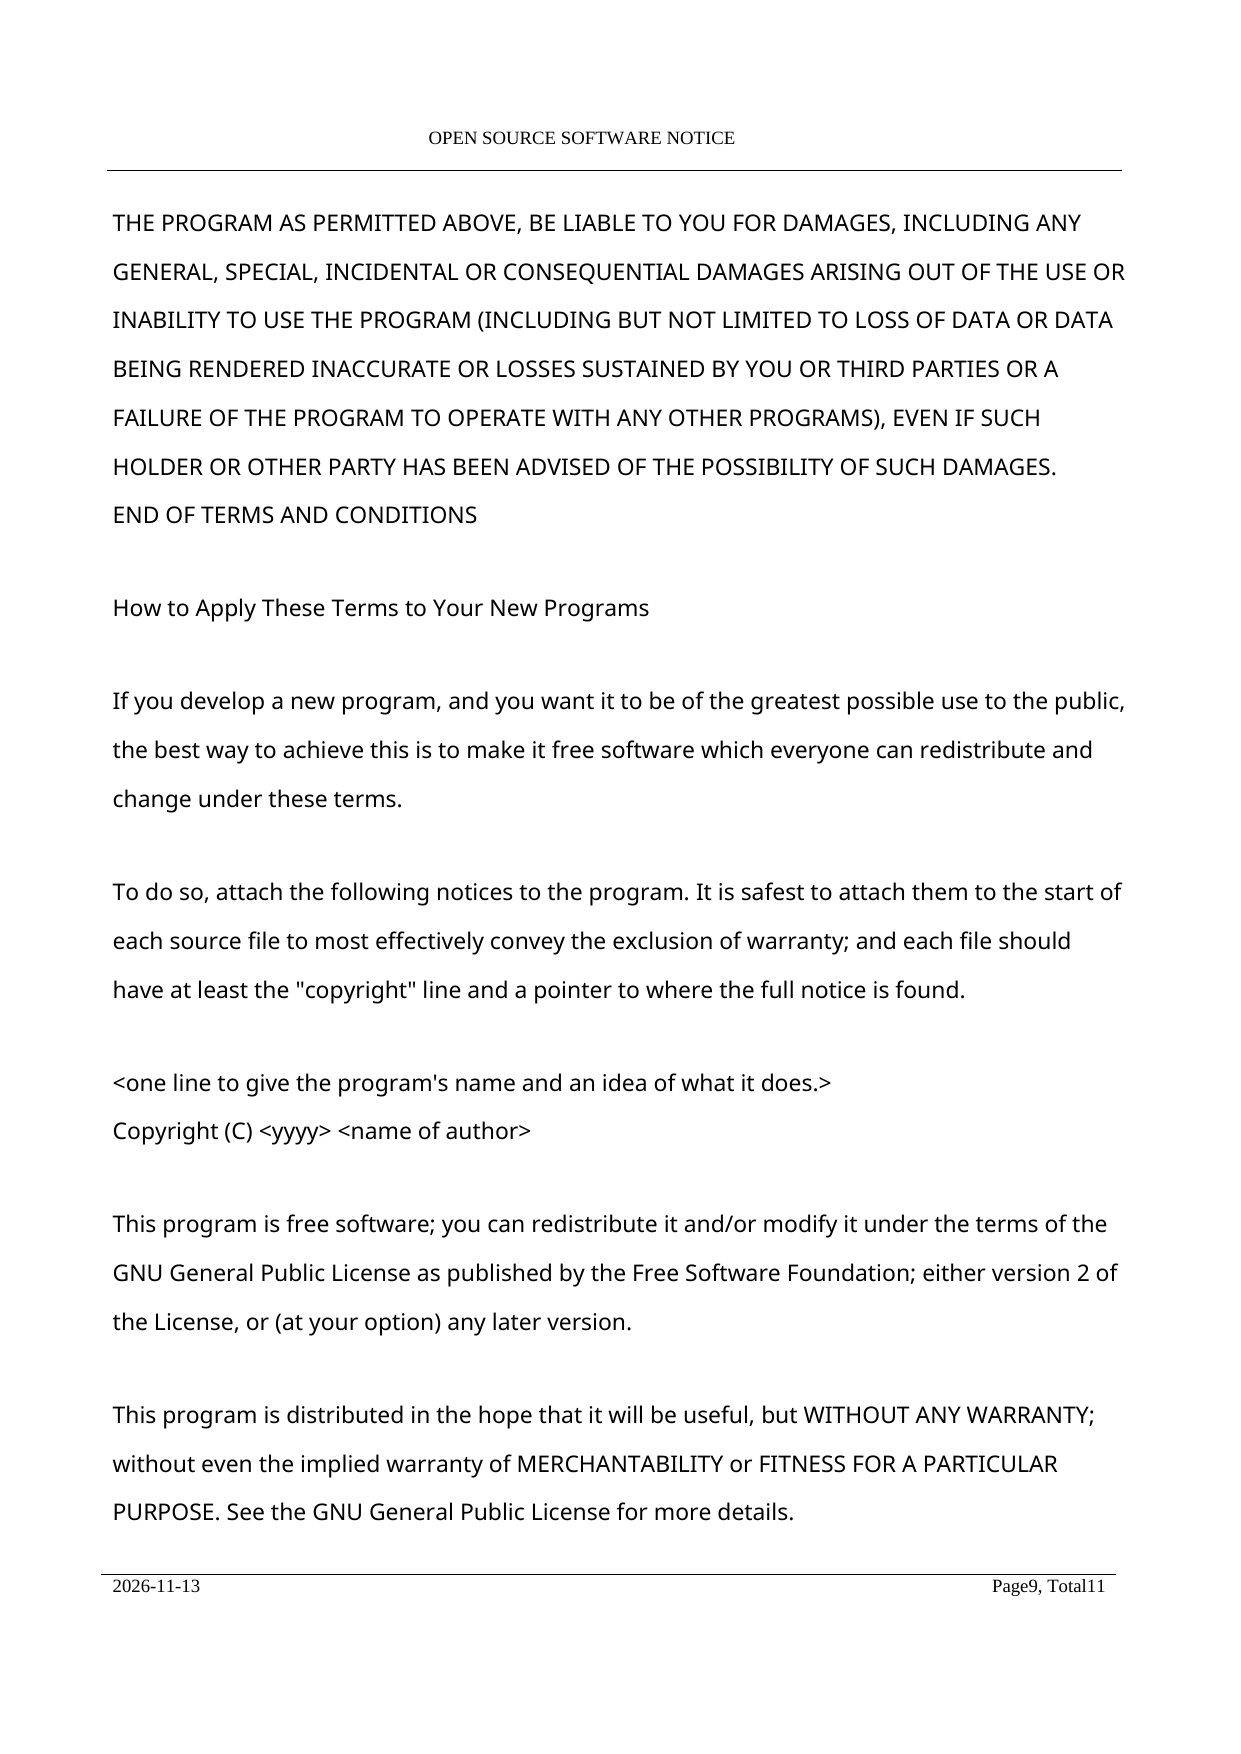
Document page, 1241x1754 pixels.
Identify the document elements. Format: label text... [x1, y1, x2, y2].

text END OF TERMS AND CONDITIONS [112, 498, 1128, 531]
text <one line to give the program's name and an idea of what it does.> [112, 1066, 1128, 1099]
text This program is distributed in the hope that it will be useful, but WITHOUT ANY WARRANTY; without even the implied warranty of MERCHANTABILITY or FITNESS FOR A PARTICULAR PURPOSE. See the GNU General Public License for more details. [112, 1398, 1128, 1528]
text To do so, attach the following notices to the program. It is safest to attach them to the start of each source file to most effectively convey the exclusion of warranty; and each file should have at least the "copyright" line and a pointer to where the full notice is found. [112, 875, 1128, 1005]
text How to Apply These Terms to Your New Programs [112, 591, 1128, 624]
text If you develop a new program, and you want it to be of the greatest possible use to the public, the best way to achieve this is to make it free software which everyone can redistribute and change under these terms. [112, 685, 1128, 815]
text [112, 206, 1128, 483]
text Copyright (C) <yyyy> <name of author> [112, 1114, 1128, 1147]
text This program is free software; you can redistribute it and/or modify it under the terms of the GNU General Public License as published by the Free Software Foundation; either version 2 of the License, or (at your option) any later version. [112, 1207, 1128, 1337]
